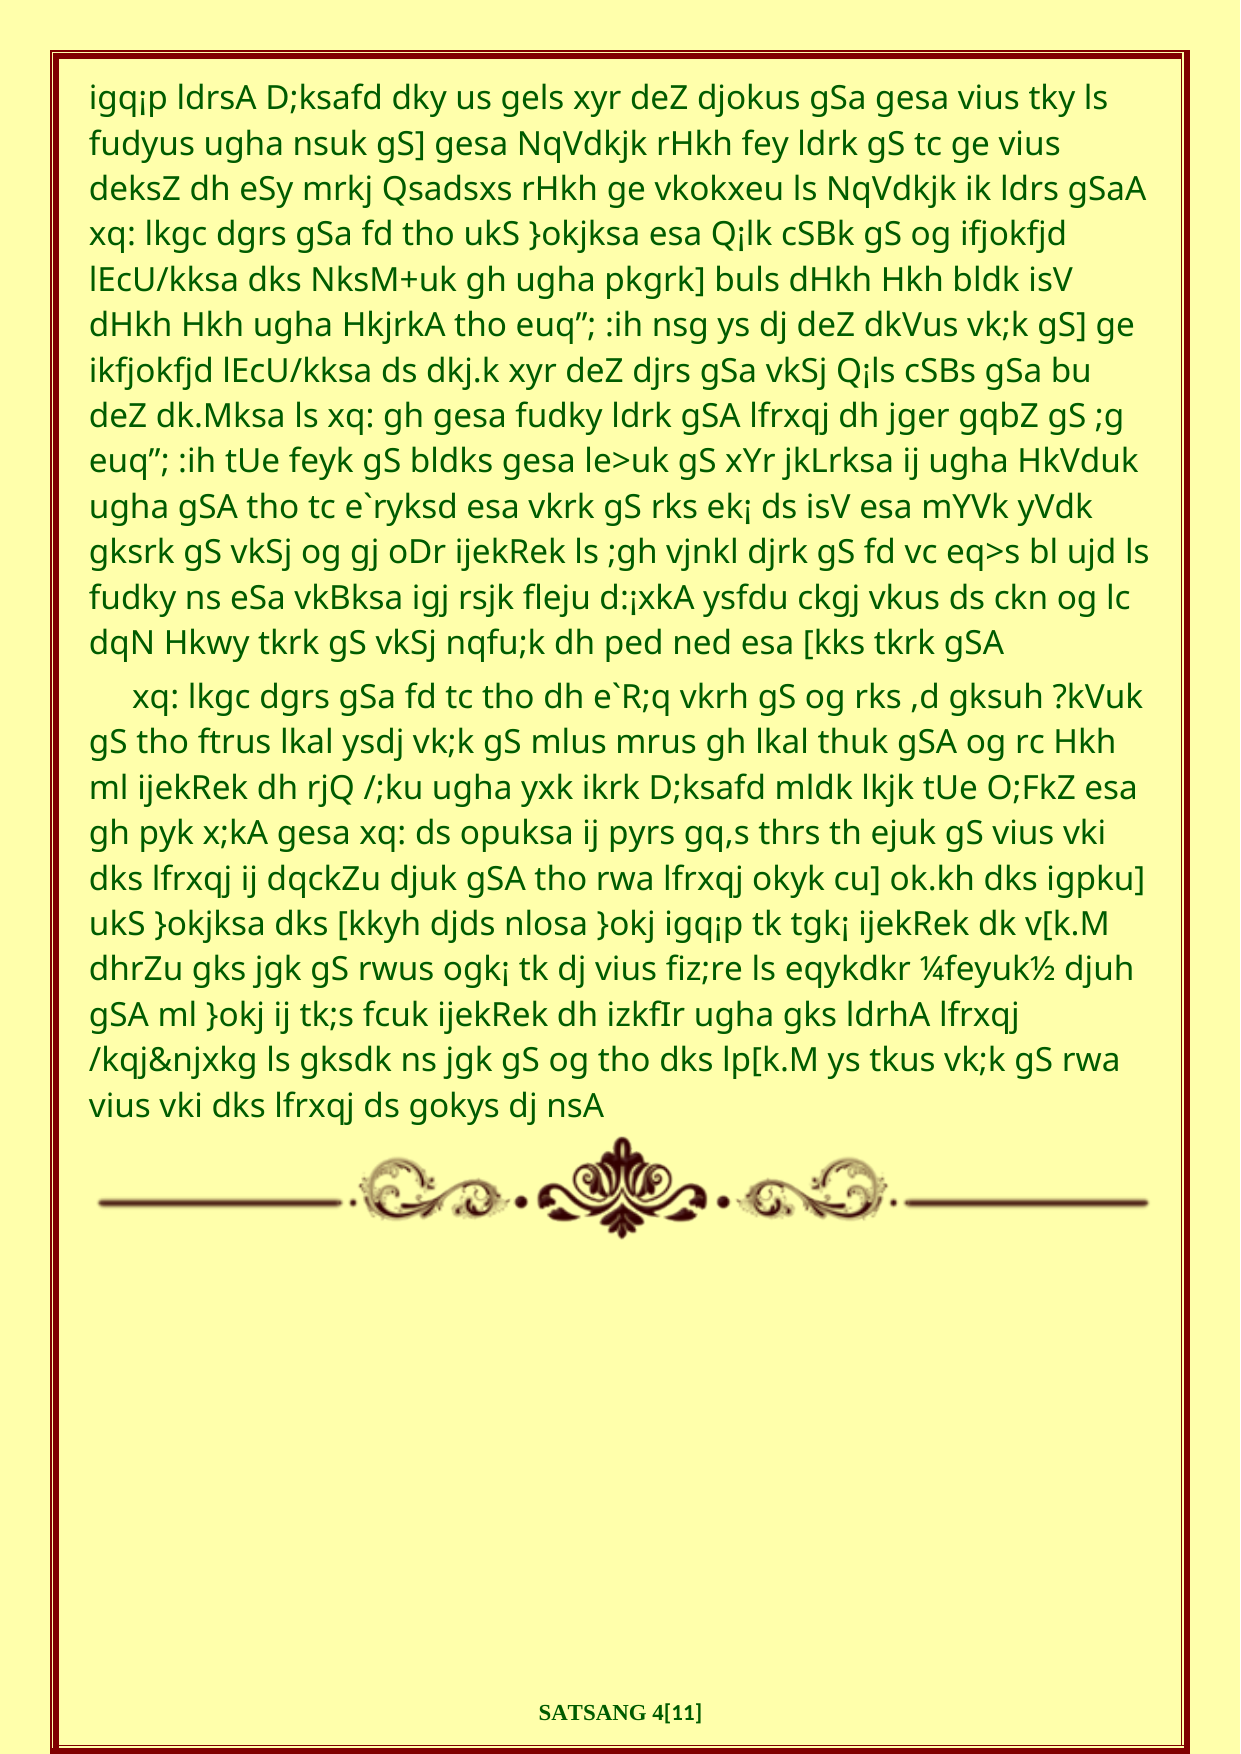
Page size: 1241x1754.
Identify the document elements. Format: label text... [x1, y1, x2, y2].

picture [88, 1135, 1152, 1244]
text xq: lkgc dgrs gSa fd tc tho dh e`R;q vkrh gS og rks ,d gksuh ?kVuk gS tho ftrus lkal ysdj vk;k gS mlus mrus gh lkal thuk gSA og rc Hkh ml ijekRek dh rjQ /;ku ugha yxk ikrk D;ksafd mldk lkjk tUe O;FkZ esa gh pyk x;kA gesa xq: ds opuksa ij pyrs gq,s thrs th ejuk gS vius vki dks lfrxqj ij dqckZu djuk gSA tho rwa lfrxqj okyk cu] ok.kh dks igpku] ukS }okjksa dks [kkyh djds nlosa }okj igq¡p tk tgk¡ ijekRek dk v[k.M dhrZu gks jgk gS rwus ogk¡ tk dj vius fiz;re ls eqykdkr ¼feyuk½ djuh gSA ml }okj ij tk;s fcuk ijekRek dh izkfIr ugha gks ldrhA lfrxqj /kqj&njxkg ls gksdk ns jgk gS og tho dks lp[k.M ys tkus vk;k gS rwa vius vki dks lfrxqj ds gokys dj nsA [89, 673, 1152, 1127]
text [89, 74, 1152, 664]
